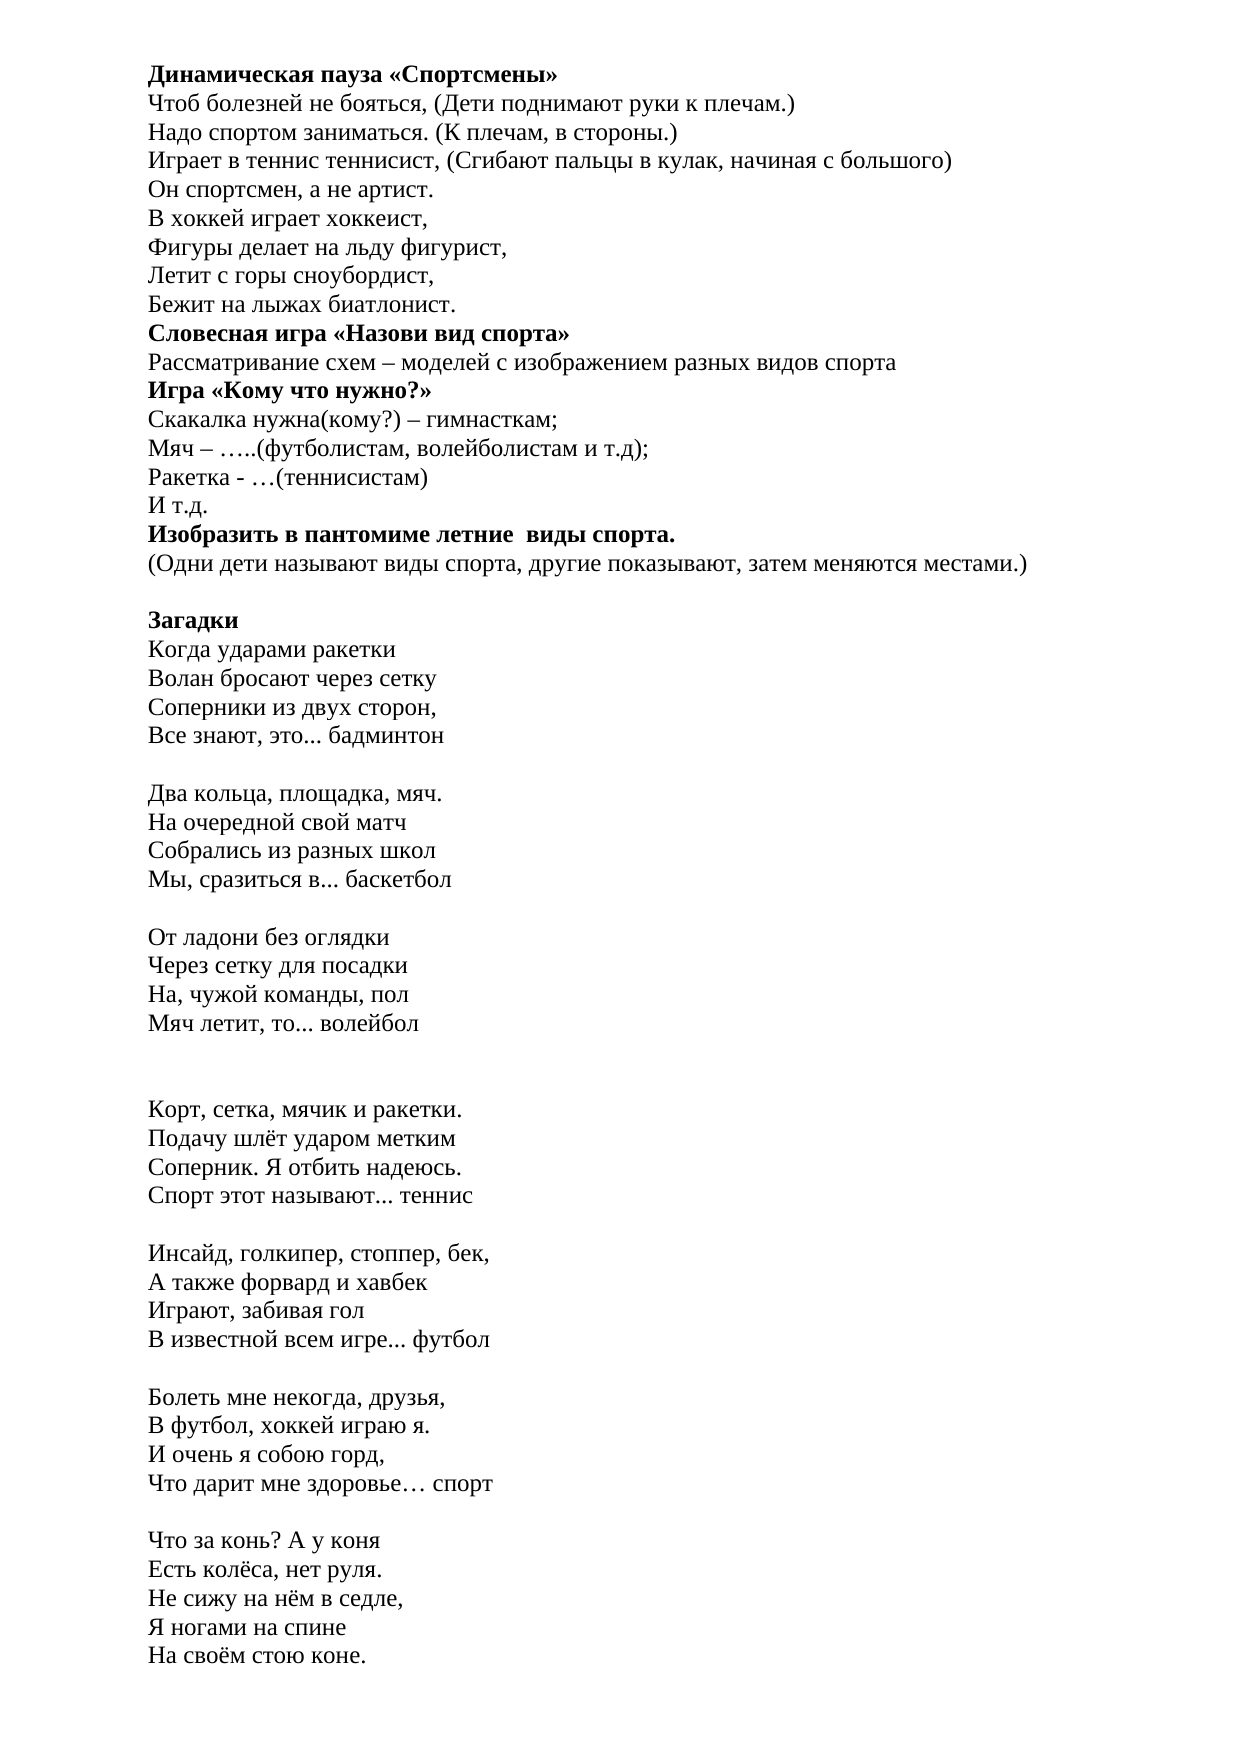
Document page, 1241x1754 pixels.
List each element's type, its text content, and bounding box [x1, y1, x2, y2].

text Рассматривание схем – моделей с изображением разных видов спорта [148, 347, 1181, 375]
text Изобразить в пантомиме летние виды спорта. [148, 519, 1181, 548]
text В хоккей играет хоккеист, [148, 203, 1181, 232]
text Игра «Кому что нужно?» [148, 375, 1181, 404]
text Бежит на лыжах биатлонист. [148, 289, 1181, 318]
text Динамическая пауза «Спортсмены» [148, 59, 1181, 88]
text Надо спортом заниматься. (К плечам, в стороны.) [148, 117, 1181, 145]
text Чтоб болезней не бояться, (Дети поднимают руки к плечам.) [148, 88, 1181, 117]
text Загадки [148, 605, 1181, 634]
text Скакалка нужна(кому?) – гимнасткам; [148, 404, 1181, 433]
text Он спортсмен, а не артист. [148, 174, 1181, 203]
text Ракетка - …(теннисистам) [148, 462, 1181, 490]
text И т.д. [148, 490, 1181, 519]
text Мяч – …..(футболистам, волейболистам и т.д); [148, 433, 1181, 462]
text Играет в теннис теннисист, (Сгибают пальцы в кулак, начиная с большого) [148, 145, 1181, 174]
text Словесная игра «Назови вид спорта» [148, 318, 1181, 347]
text Фигуры делает на льду фигурист, [148, 232, 1181, 260]
text Летит с горы сноубордист, [148, 260, 1181, 289]
text (Одни дети называют виды спорта, другие показывают, затем меняются местами.) [148, 548, 1181, 577]
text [148, 634, 1181, 1669]
